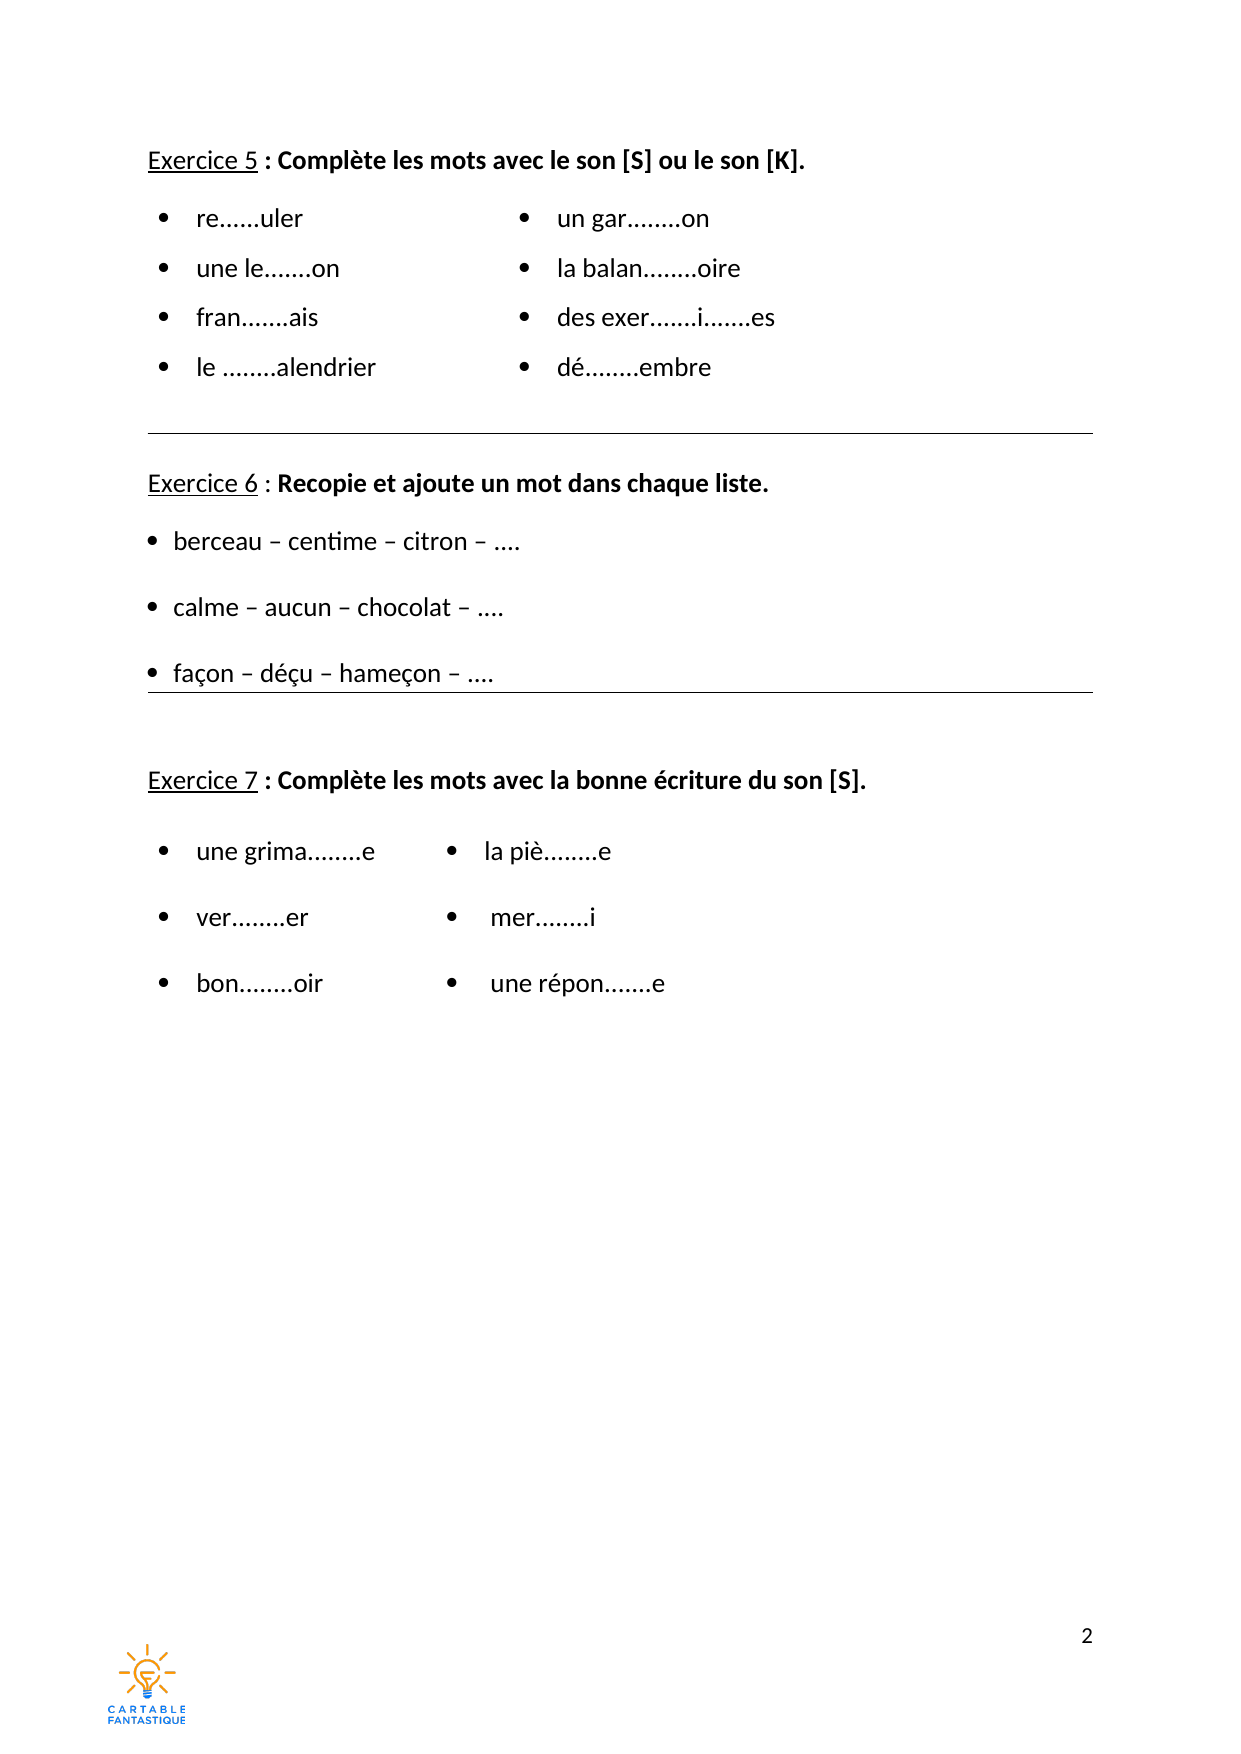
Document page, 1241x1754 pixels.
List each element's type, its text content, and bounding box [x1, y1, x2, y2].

picture [108, 1644, 185, 1724]
table_header un gar........on la balan........oire des exer.......i.......es dé........embre [508, 201, 869, 408]
table_header re......uler une le.......on fran.......ais le ........alendrier [148, 201, 508, 408]
list berceau – centime – citron – .... [148, 524, 1093, 558]
list calme – aucun – chocolat – .... [148, 591, 1093, 624]
table_header une grima........e ver........er bon........oir [148, 834, 436, 1038]
table_header la piè........e mer........i une répon.......e [436, 834, 724, 1038]
text Exercice 5 : Complète les mots avec le son [S] ou le son [K]. [148, 143, 1093, 176]
list façon – déçu – hameçon – .... [148, 657, 1093, 692]
text Exercice 6 : Recopie et ajoute un mot dans chaque liste. [148, 463, 1093, 499]
text Exercice 7 : Complète les mots avec la bonne écriture du son [S]. [148, 763, 1093, 796]
